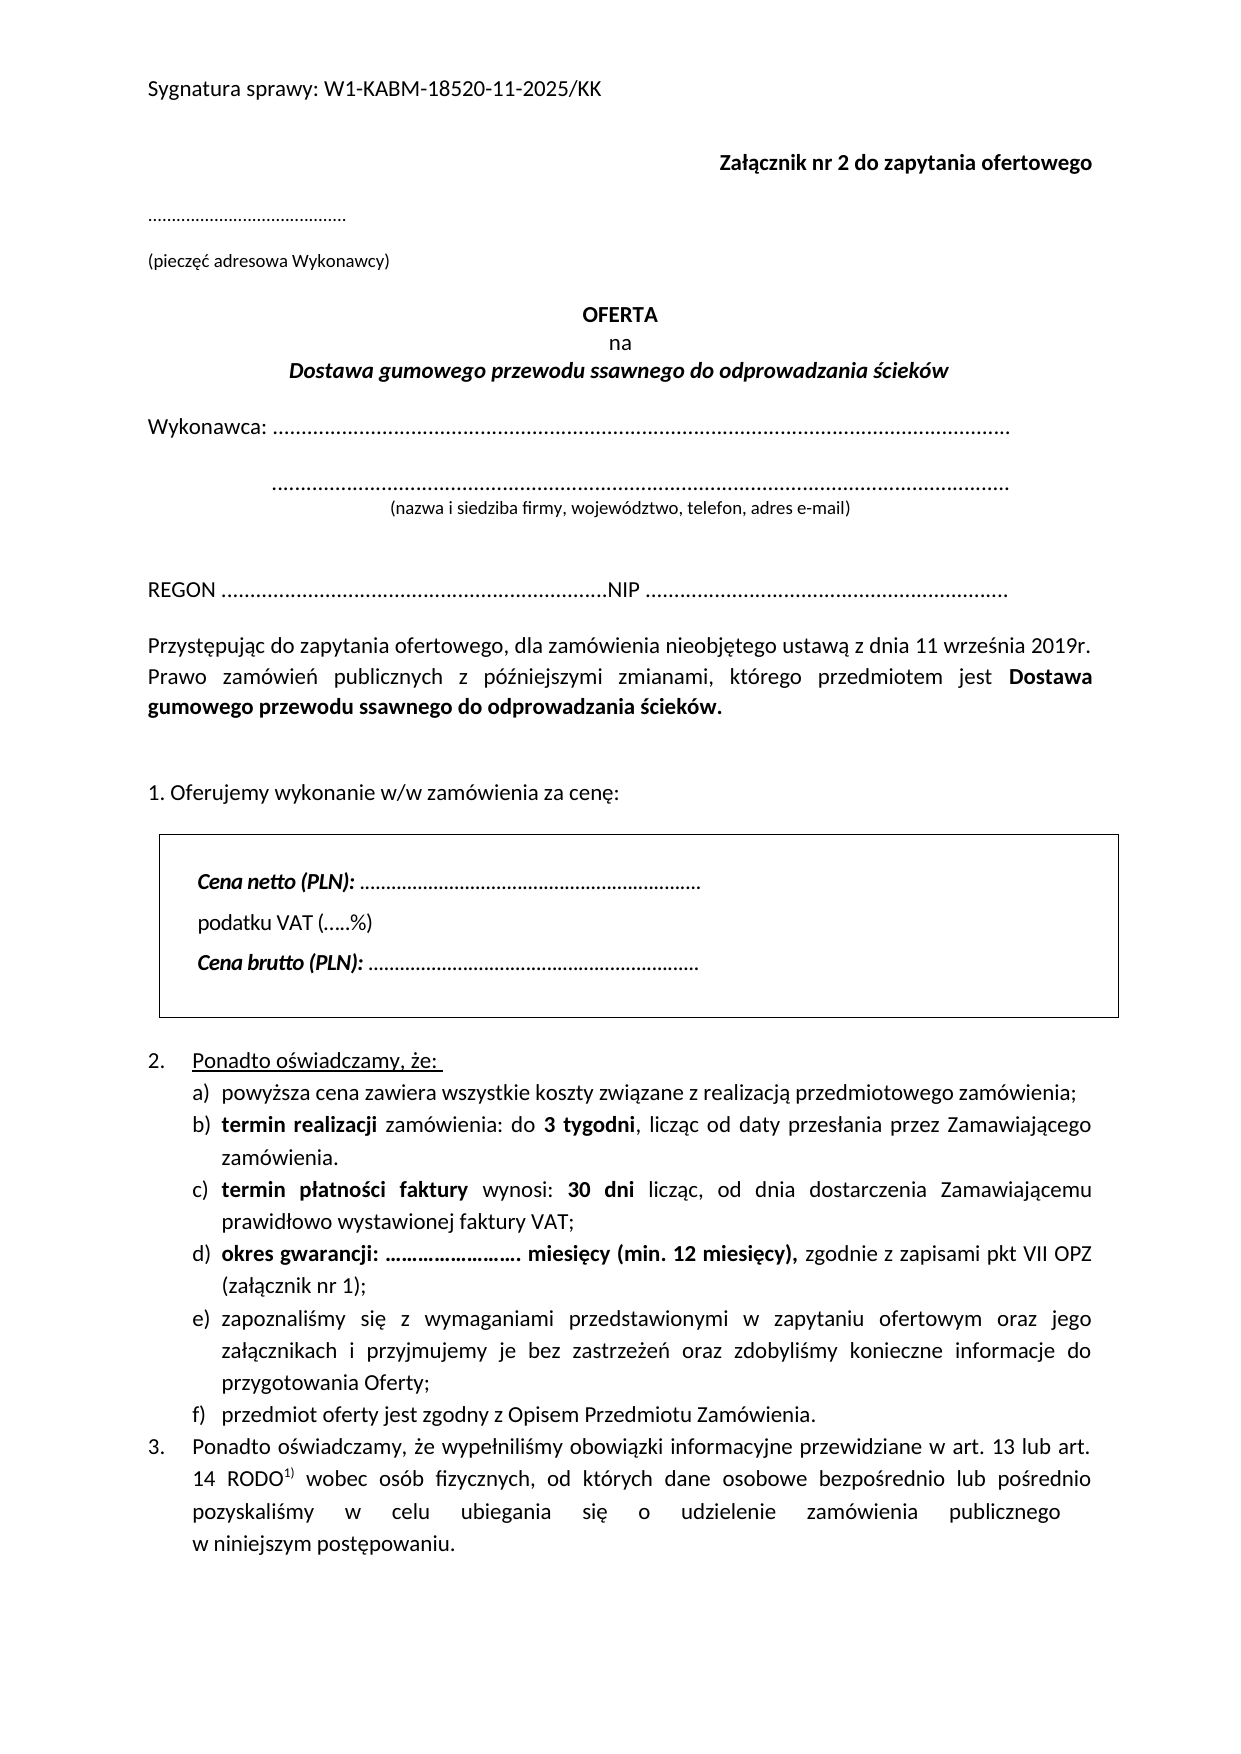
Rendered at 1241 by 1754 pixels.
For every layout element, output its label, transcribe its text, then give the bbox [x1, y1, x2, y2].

text na [148, 328, 1093, 356]
text ................................................................................................................................ [148, 468, 1093, 497]
text (pieczęć adresowa Wykonawcy) [148, 249, 1093, 272]
text 3. Ponadto oświadczamy, że wypełniliśmy obowiązki informacyjne przewidziane w art. 13 lub art. 14 RODO1) wobec osób fizycznych, od których dane osobowe bezpośrednio lub pośrednio pozyskaliśmy w celu ubiegania się o udzielenie zamówienia publicznego w niniejszym postępowaniu. [148, 1432, 1093, 1557]
text REGON ...................................................................NIP ............................................................... [148, 576, 1093, 603]
list termin płatności faktury wynosi: 30 dni licząc, od dnia dostarczenia Zamawiającemu prawidłowo wystawionej faktury VAT; [192, 1175, 1093, 1235]
text Przystępując do zapytania ofertowego, dla zamówienia nieobjętego ustawą z dnia 11 września 2019r. Prawo zamówień publicznych z późniejszymi zmianami, którego przedmiotem jest Dostawa gumowego przewodu ssawnego do odprowadzania ścieków. [148, 632, 1093, 720]
table_header Cena netto (PLN): ................................................................. podatku VAT (…..%) Cena brutto (PLN): ............................................................... [160, 835, 1118, 1017]
text 1. Oferujemy wykonanie w/w zamówienia za cenę: [148, 778, 1093, 806]
text OFERTA [148, 300, 1093, 328]
text Dostawa gumowego przewodu ssawnego do odprowadzania ścieków [148, 356, 1093, 384]
text Załącznik nr 2 do zapytania ofertowego [148, 148, 1093, 176]
list okres gwarancji: ……………………. miesięcy (min. 12 miesięcy), zgodnie z zapisami pkt VII OPZ (załącznik nr 1); [192, 1239, 1093, 1299]
text (nazwa i siedziba firmy, województwo, telefon, adres e-mail) [148, 497, 1093, 519]
text 2. Ponadto oświadczamy, że: [148, 1046, 1093, 1074]
list powyższa cena zawiera wszystkie koszty związane z realizacją przedmiotowego zamówienia; [192, 1078, 1093, 1106]
text Wykonawca: ................................................................................................................................ [148, 412, 1093, 441]
text .......................................... [148, 204, 1093, 227]
list termin realizacji zamówienia: do 3 tygodni, licząc od daty przesłania przez Zamawiającego zamówienia. [192, 1111, 1093, 1171]
list zapoznaliśmy się z wymaganiami przedstawionymi w zapytaniu ofertowym oraz jego załącznikach i przyjmujemy je bez zastrzeżeń oraz zdobyliśmy konieczne informacje do przygotowania Oferty; [192, 1304, 1093, 1396]
list przedmiot oferty jest zgodny z Opisem Przedmiotu Zamówienia. [192, 1400, 1093, 1428]
